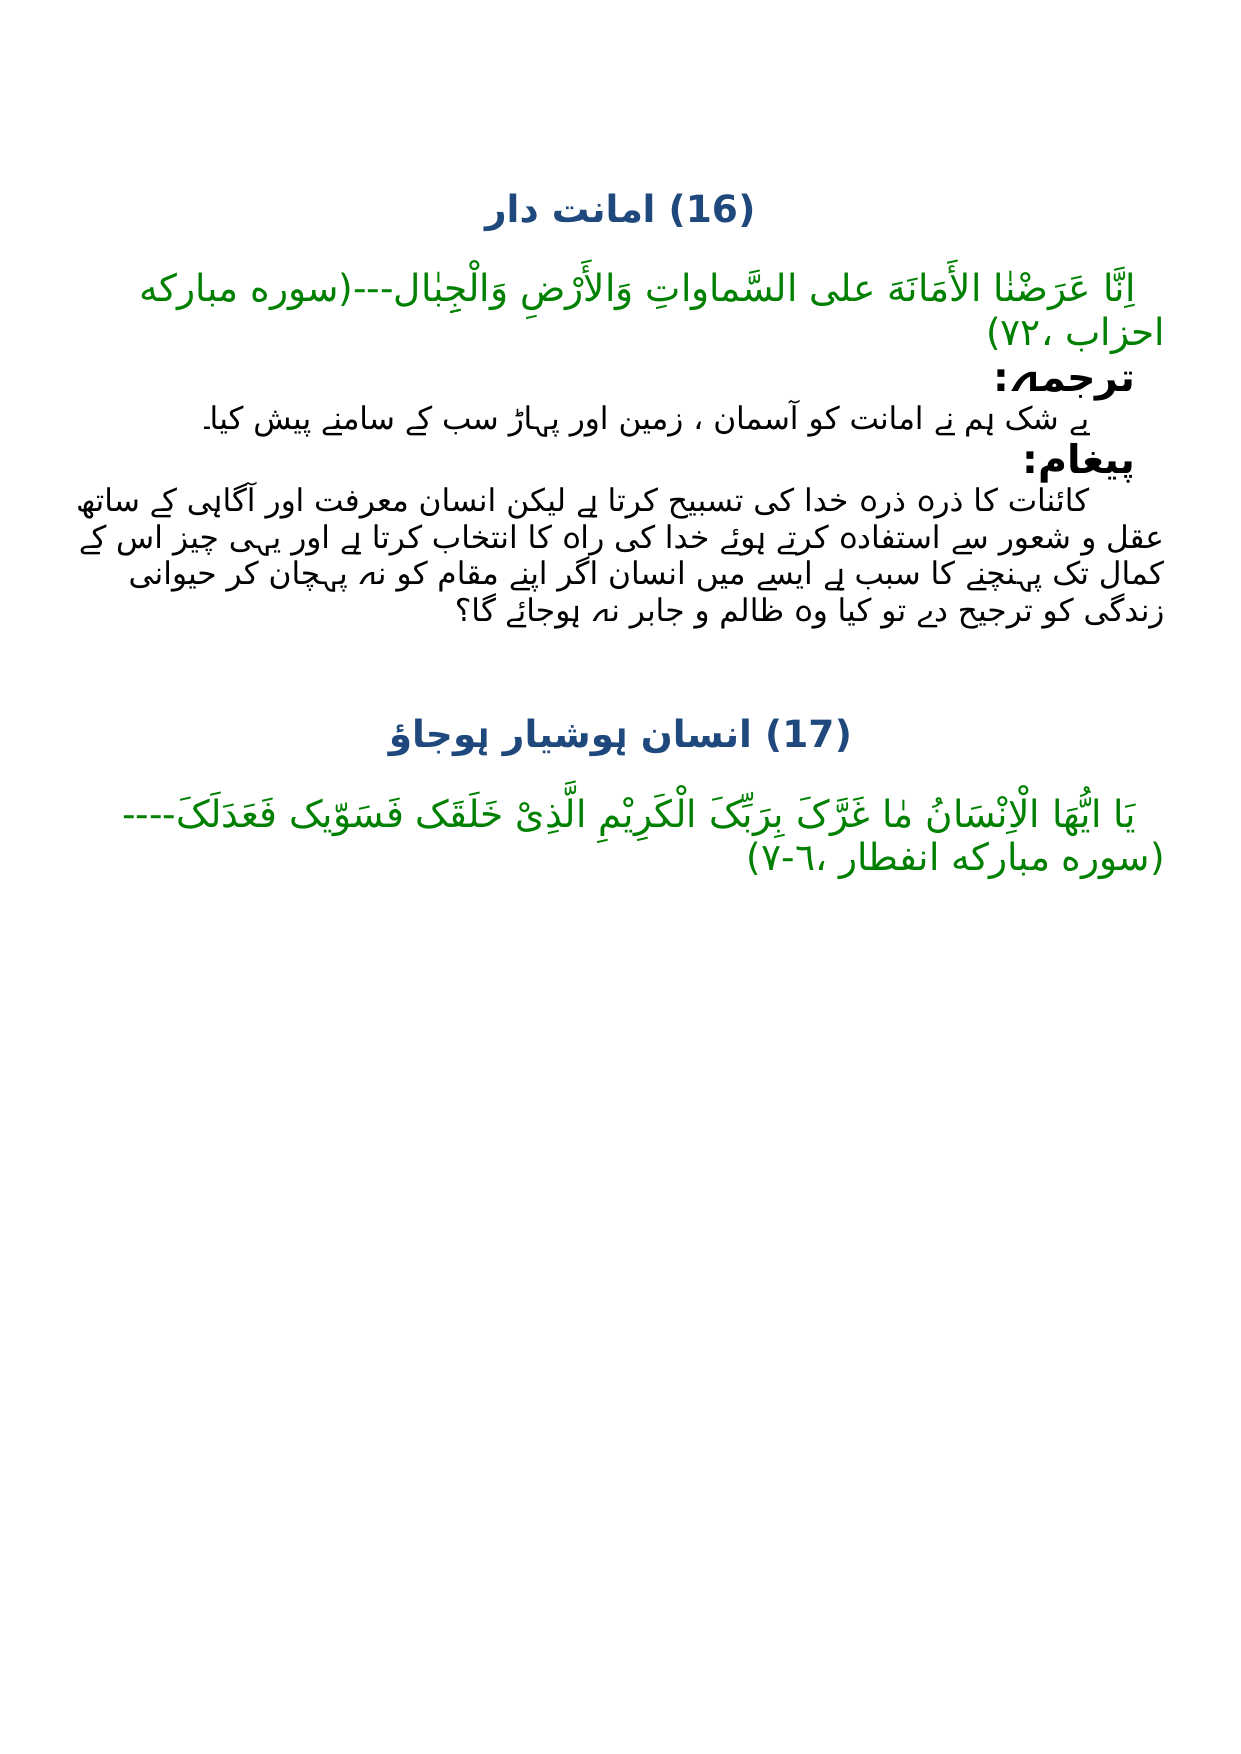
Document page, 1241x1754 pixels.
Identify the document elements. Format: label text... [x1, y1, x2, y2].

subtitle (17) انسان ہوشیار ہوجاؤ [75, 713, 1165, 756]
text کائنات کا ذرہ ذرہ خدا کی تسبیح کرتا ہے لیکن انسان معرفت اور آگاہی کے ساتھ عقل و شعور سے استفادہ کرتے ہوئے خدا کی راہ کا انتخاب کرتا ہے اور یہی چیز اس کے کمال تک پہنچنے کا سبب ہے ایسے میں انسان اگر اپنے مقام کو نہ پہچان کر حیوانی زندگی کو ترجیح دے تو کیا وہ ظالم و جابر نہ ہوجائے گا؟ [75, 483, 1165, 628]
subtitle (16) امانت دار [75, 187, 1165, 231]
text اِنَّا عَرَضْنٰا الأَمَانَهَ علی السَّماواتِ وَالأَرْضِ وَالْجِِبٰال---(سوره مبارکه احزاب ،٧٢) [75, 267, 1165, 354]
text پیغام: [75, 437, 1165, 483]
text بے شک ہم نے امانت کو آسمان ، زمین اور پہاڑ سب کے سامنے پیش کیا۔ [75, 400, 1165, 437]
text ترجمہ: [75, 354, 1165, 400]
text یَا ایُّهَا الْاِنْسَانُ مٰا غَرَّکَ بِرَبِّکَ الْکَرِیْمِ الَّذِیْ خَلَقَک فَسَوّیک فَعَدَلَکَ----(سوره مبارکه انفطار ،٦-٧) [75, 792, 1165, 879]
